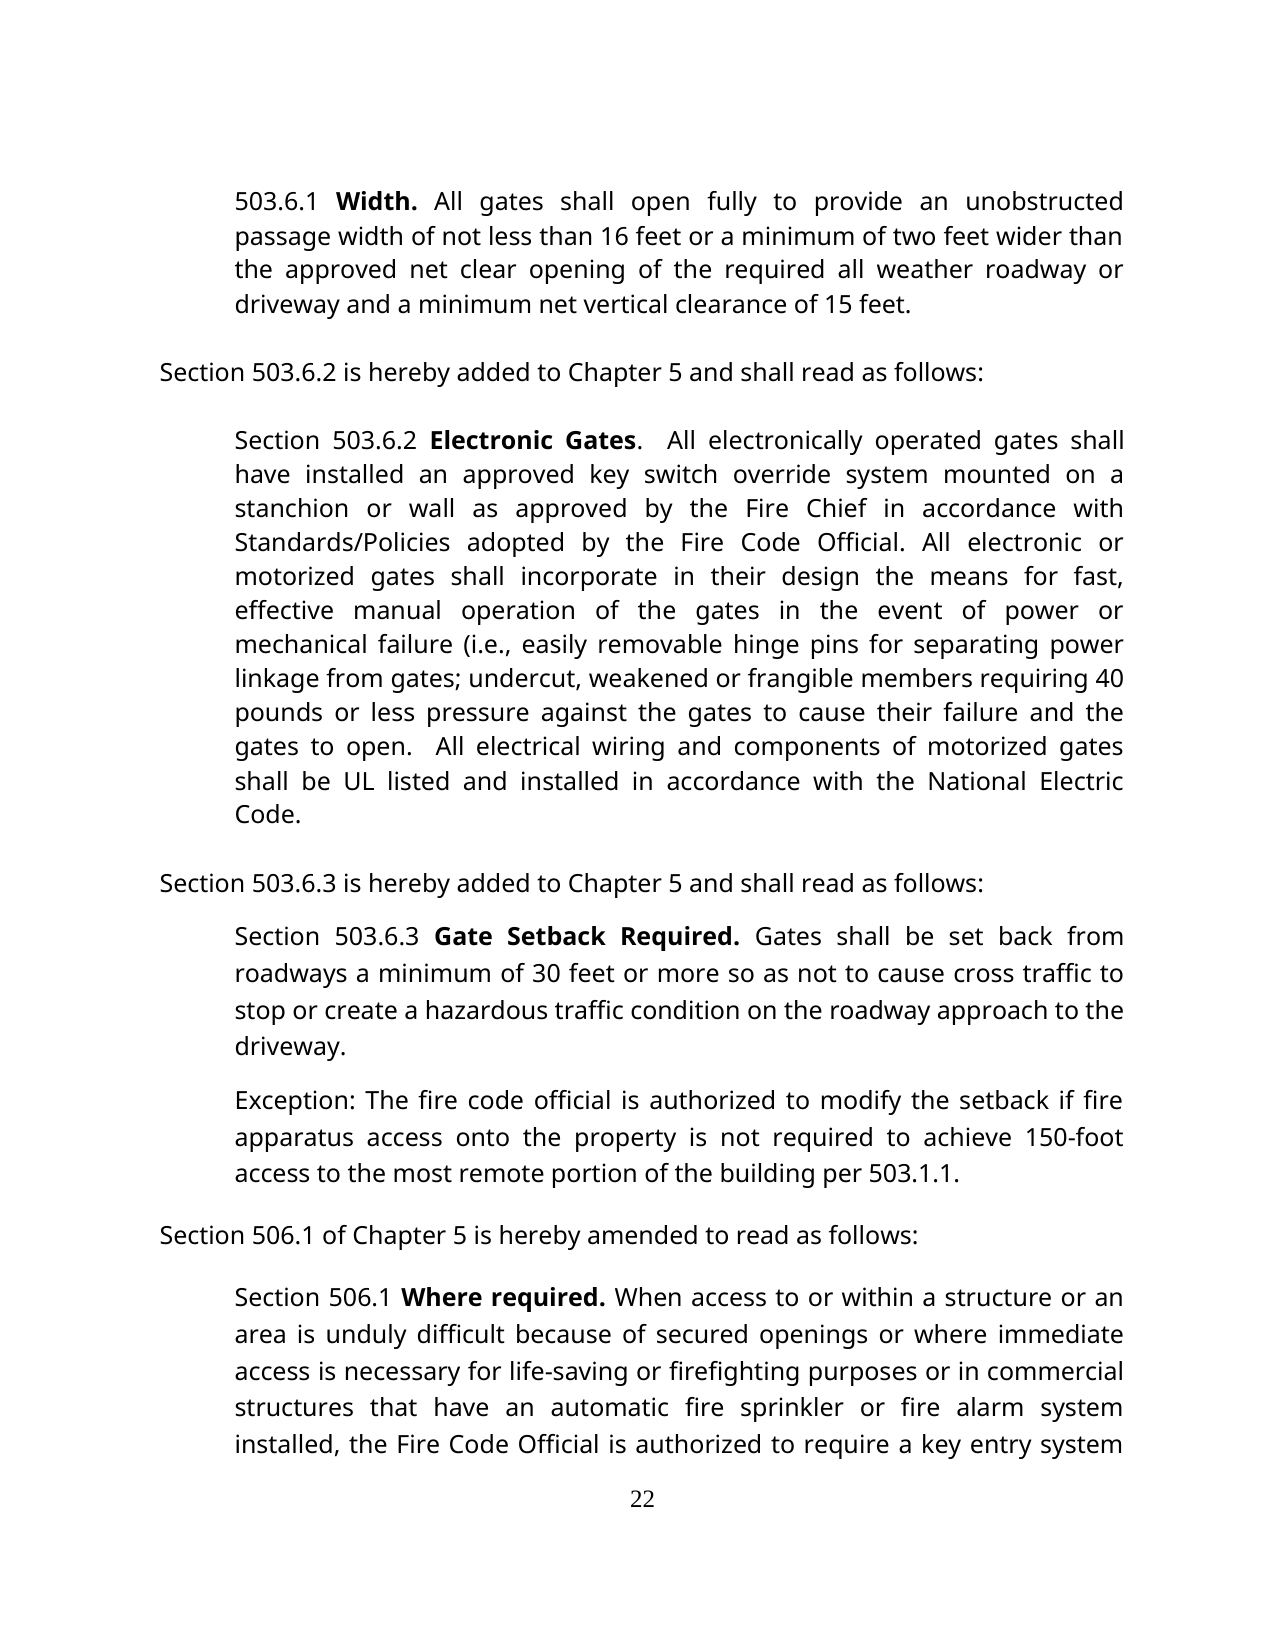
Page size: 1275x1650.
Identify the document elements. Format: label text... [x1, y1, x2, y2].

text Section 503.6.2 is hereby added to Chapter 5 and shall read as follows: [159, 354, 1125, 388]
text Section 503.6.3 Gate Setback Required. Gates shall be set back from roadways a minimum of 30 feet or more so as not to cause cross traffic to stop or create a hazardous traffic condition on the roadway approach to the driveway. [234, 919, 1125, 1063]
text Section 503.6.3 is hereby added to Chapter 5 and shall read as follows: [159, 865, 1125, 899]
text Exception: The fire code official is authorized to modify the setback if fire apparatus access onto the property is not required to achieve 150-foot access to the most remote portion of the building per 503.1.1. [234, 1082, 1125, 1190]
text 503.6.1 Width. All gates shall open fully to provide an unobstructed passage width of not less than 16 feet or a minimum of two feet wider than the approved net clear opening of the required all weather roadway or driveway and a minimum net vertical clearance of 15 feet. [234, 184, 1125, 320]
text Section 506.1 of Chapter 5 is hereby amended to read as follows: [159, 1218, 1125, 1252]
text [234, 1279, 1125, 1461]
text Section 503.6.2 Electronic Gates. All electronically operated gates shall have installed an approved key switch override system mounted on a stanchion or wall as approved by the Fire Chief in accordance with Standards/Policies adopted by the Fire Code Official. All electronic or motorized gates shall incorporate in their design the means for fast, effective manual operation of the gates in the event of power or mechanical failure (i.e., easily removable hinge pins for separating power linkage from gates; undercut, weakened or frangible members requiring 40 pounds or less pressure against the gates to cause their failure and the gates to open. All electrical wiring and components of motorized gates shall be UL listed and installed in accordance with the National Electric Code. [234, 422, 1125, 831]
